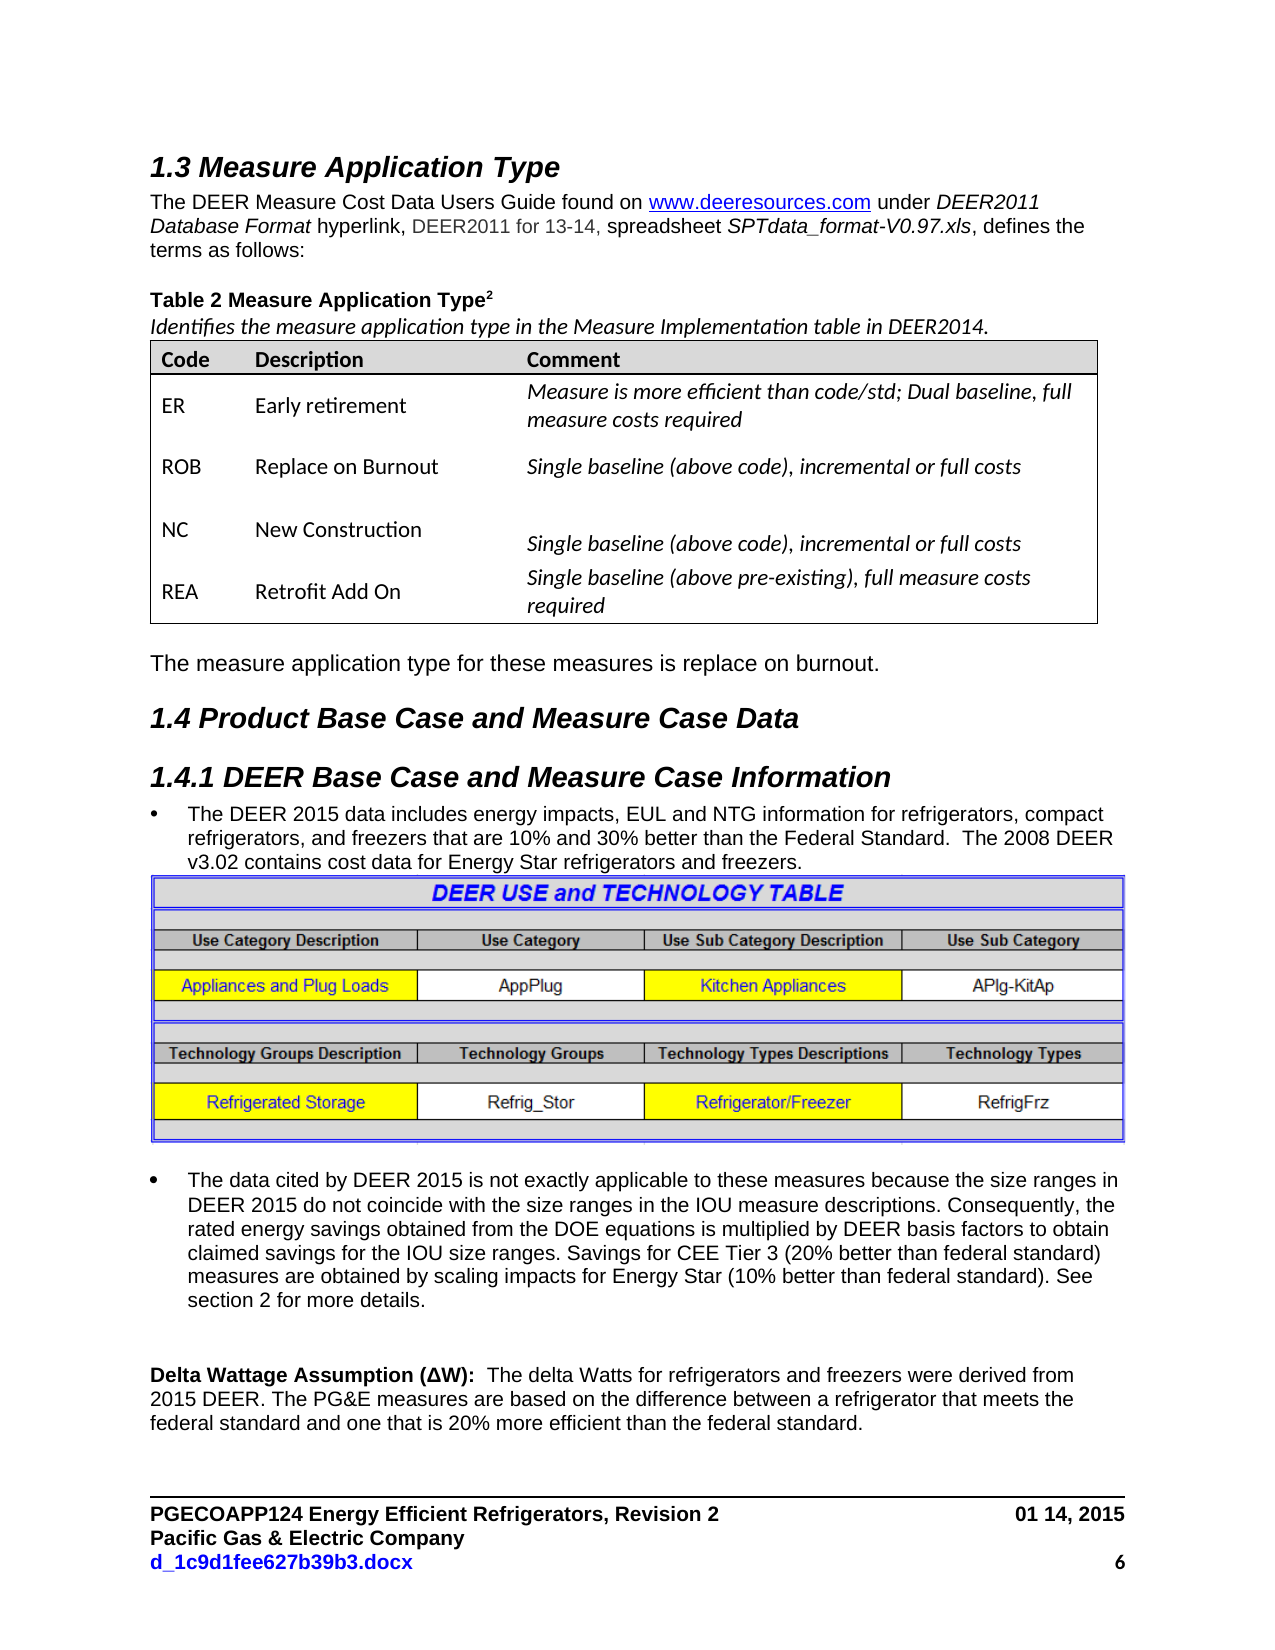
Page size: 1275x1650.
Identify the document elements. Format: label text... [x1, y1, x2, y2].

table_cell ROB [151, 435, 244, 498]
text Table 2 Measure Application Type [150, 288, 1125, 312]
table_header Description [244, 341, 516, 373]
table_cell Single baseline (above code), incremental or full costs [516, 435, 1097, 498]
table_cell Replace on Burnout [244, 435, 516, 498]
table_cell REA [151, 560, 244, 623]
text The measure application type for these measures is replace on burnout. [150, 650, 1125, 677]
table_cell Retrofit Add On [244, 560, 516, 623]
subtitle 1.4.1 DEER Base Case and Measure Case Information [150, 760, 1125, 794]
table_header Code [151, 341, 244, 373]
text Delta Wattage Assumption (ΔW): The delta Watts for refrigerators and freezers were derived from 2015 DEER. The PG&E measures are based on the difference between a refrigerator that meets the federal standard and one that is 20% more efficient than the federal standard. [150, 1362, 1125, 1434]
table_cell Measure is more efficient than code/std; Dual baseline, full measure costs required [516, 375, 1097, 435]
list The DEER 2015 data includes energy impacts, EUL and NTG information for refrigerators, compact refrigerators, and freezers that are 10% and 30% better than the Federal Standard. The 2008 DEER v3.02 contains cost data for Energy Star refrigerators and freezers. [150, 800, 1125, 874]
table_header Comment [516, 341, 1097, 373]
table_cell NC [151, 498, 244, 560]
text Identifies the measure application type in the Measure Implementation table in DEER2014. [150, 312, 1125, 340]
subtitle 1.4 Product Base Case and Measure Case Data [150, 702, 1125, 735]
text The DEER Measure Cost Data Users Guide found on www.deeresources.com under DEER2011 Database Format hyperlink, DEER2011 for 13-14, spreadsheet SPTdata_format-V0.97.xls, defines the terms as follows: [150, 190, 1125, 262]
table_cell Single baseline (above code), incremental or full costs [516, 498, 1097, 560]
table_cell ER [151, 375, 244, 435]
table_cell Early retirement [244, 375, 516, 435]
picture [150, 874, 1125, 1145]
subtitle 1.3 Measure Application Type [150, 150, 1125, 183]
list The data cited by DEER 2015 is not exactly applicable to these measures because the size ranges in DEER 2015 do not coincide with the size ranges in the IOU measure descriptions. Consequently, the rated energy savings obtained from the DOE equations is multiplied by DEER basis factors to obtain claimed savings for the IOU size ranges. Savings for CEE Tier 3 (20% better than federal standard) measures are obtained by scaling impacts for Energy Star (10% better than federal standard). See section 2 for more details. [150, 1168, 1125, 1312]
table_cell Single baseline (above pre-existing), full measure costs required [516, 560, 1097, 623]
table_cell New Construction [244, 498, 516, 560]
